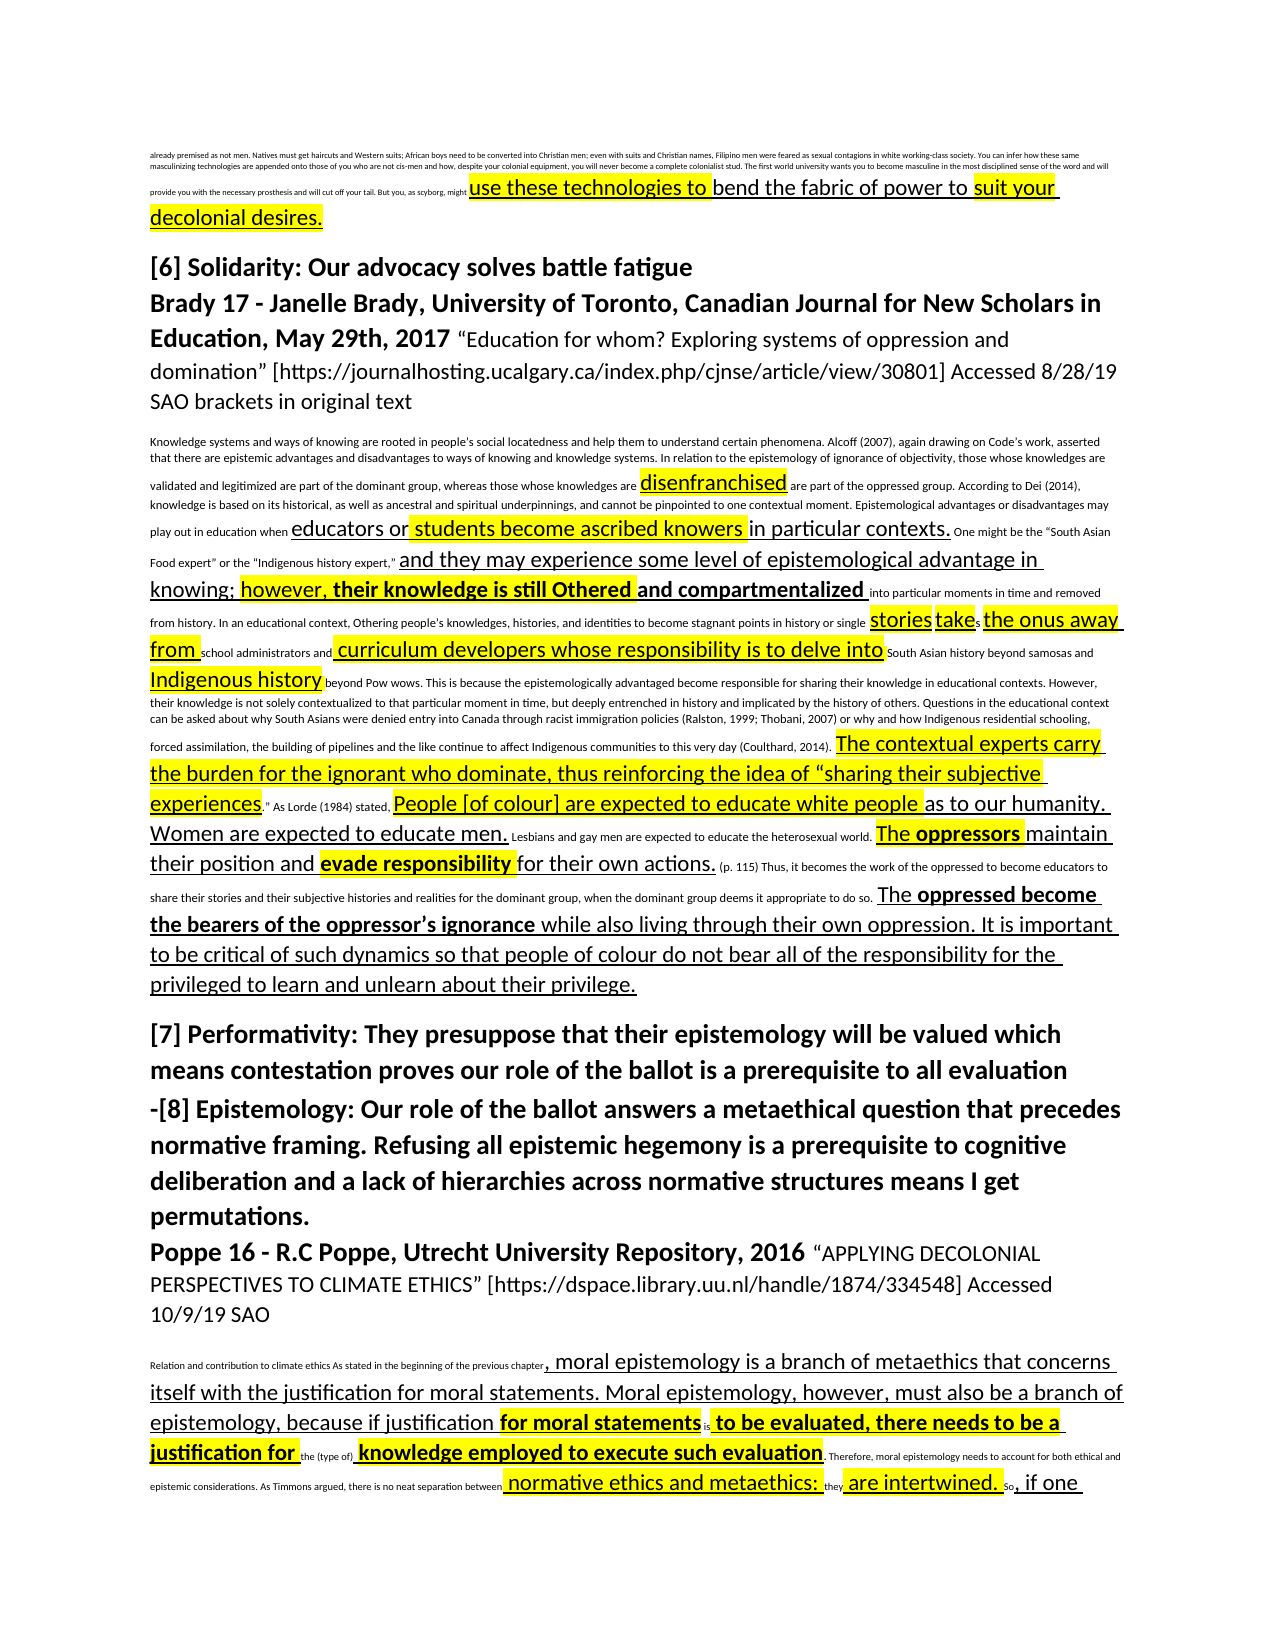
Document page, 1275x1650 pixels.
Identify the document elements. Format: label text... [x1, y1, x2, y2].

subtitle [7] Performativity: They presuppose that their epistemology will be valued which means contestation proves our role of the ballot is a prerequisite to all evaluation [150, 1017, 1125, 1086]
subtitle -[8] Epistemology: Our role of the ballot answers a metaethical question that precedes normative framing. Refusing all epistemic hegemony is a prerequisite to cognitive deliberation and a lack of hierarchies across normative structures means I get permutations. [150, 1093, 1125, 1233]
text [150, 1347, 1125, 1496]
text Knowledge systems and ways of knowing are rooted in people’s social locatedness and help them to understand certain phenomena. Alcoff (2007), again drawing on Code’s work, asserted that there are epistemic advantages and disadvantages to ways of knowing and knowledge systems. In relation to the epistemology of ignorance of objectivity, those whose knowledges are validated and legitimized are part of the dominant group, whereas those whose knowledges are disenfranchised are part of the oppressed group. According to Dei (2014), knowledge is based on its historical, as well as ancestral and spiritual underpinnings, and cannot be pinpointed to one contextual moment. Epistemological advantages or disadvantages may play out in education when educators or students become ascribed knowers in particular contexts. One might be the “South Asian Food expert” or the “Indigenous history expert,” and they may experience some level of epistemological advantage in knowing; however, their knowledge is still Othered and compartmentalized into particular moments in time and removed from history. In an educational context, Othering people’s knowledges, histories, and identities to become stagnant points in history or single stories takes the onus away from school administrators and curriculum developers whose responsibility is to delve into South Asian history beyond samosas and Indigenous history beyond Pow wows. This is because the epistemologically advantaged become responsible for sharing their knowledge in educational contexts. However, their knowledge is not solely contextualized to that particular moment in time, but deeply entrenched in history and implicated by the history of others. Questions in the educational context can be asked about why South Asians were denied entry into Canada through racist immigration policies (Ralston, 1999; Thobani, 2007) or why and how Indigenous residential schooling, forced assimilation, the building of pipelines and the like continue to affect Indigenous communities to this very day (Coulthard, 2014). The contextual experts carry the burden for the ignorant who dominate, thus reinforcing the idea of “sharing their subjective experiences.” As Lorde (1984) stated, People [of colour] are expected to educate white people as to our humanity. Women are expected to educate men. Lesbians and gay men are expected to educate the heterosexual world. The oppressors maintain their position and evade responsibility for their own actions. (p. 115) Thus, it becomes the work of the oppressed to become educators to share their stories and their subjective histories and realities for the dominant group, when the dominant group deems it appropriate to do so. The oppressed become the bearers of the oppressor’s ignorance while also living through their own oppression. It is important to be critical of such dynamics so that people of colour do not bear all of the responsibility for the privileged to learn and unlearn about their privilege. [150, 434, 1125, 998]
text Brady 17 - Janelle Brady, University of Toronto, Canadian Journal for New Scholars in Education, May 29th, 2017 “Education for whom? Exploring systems of oppression and domination” [https://journalhosting.ucalgary.ca/index.php/cjnse/article/view/30801] Accessed 8/28/19 SAO brackets in original text [150, 286, 1125, 415]
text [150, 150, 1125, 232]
subtitle [6] Solidarity: Our advocacy solves battle fatigue [150, 250, 1125, 283]
text Poppe 16 - R.C Poppe, Utrecht University Repository, 2016 “APPLYING DECOLONIAL PERSPECTIVES TO CLIMATE ETHICS” [https://dspace.library.uu.nl/handle/1874/334548] Accessed 10/9/19 SAO [150, 1235, 1125, 1329]
